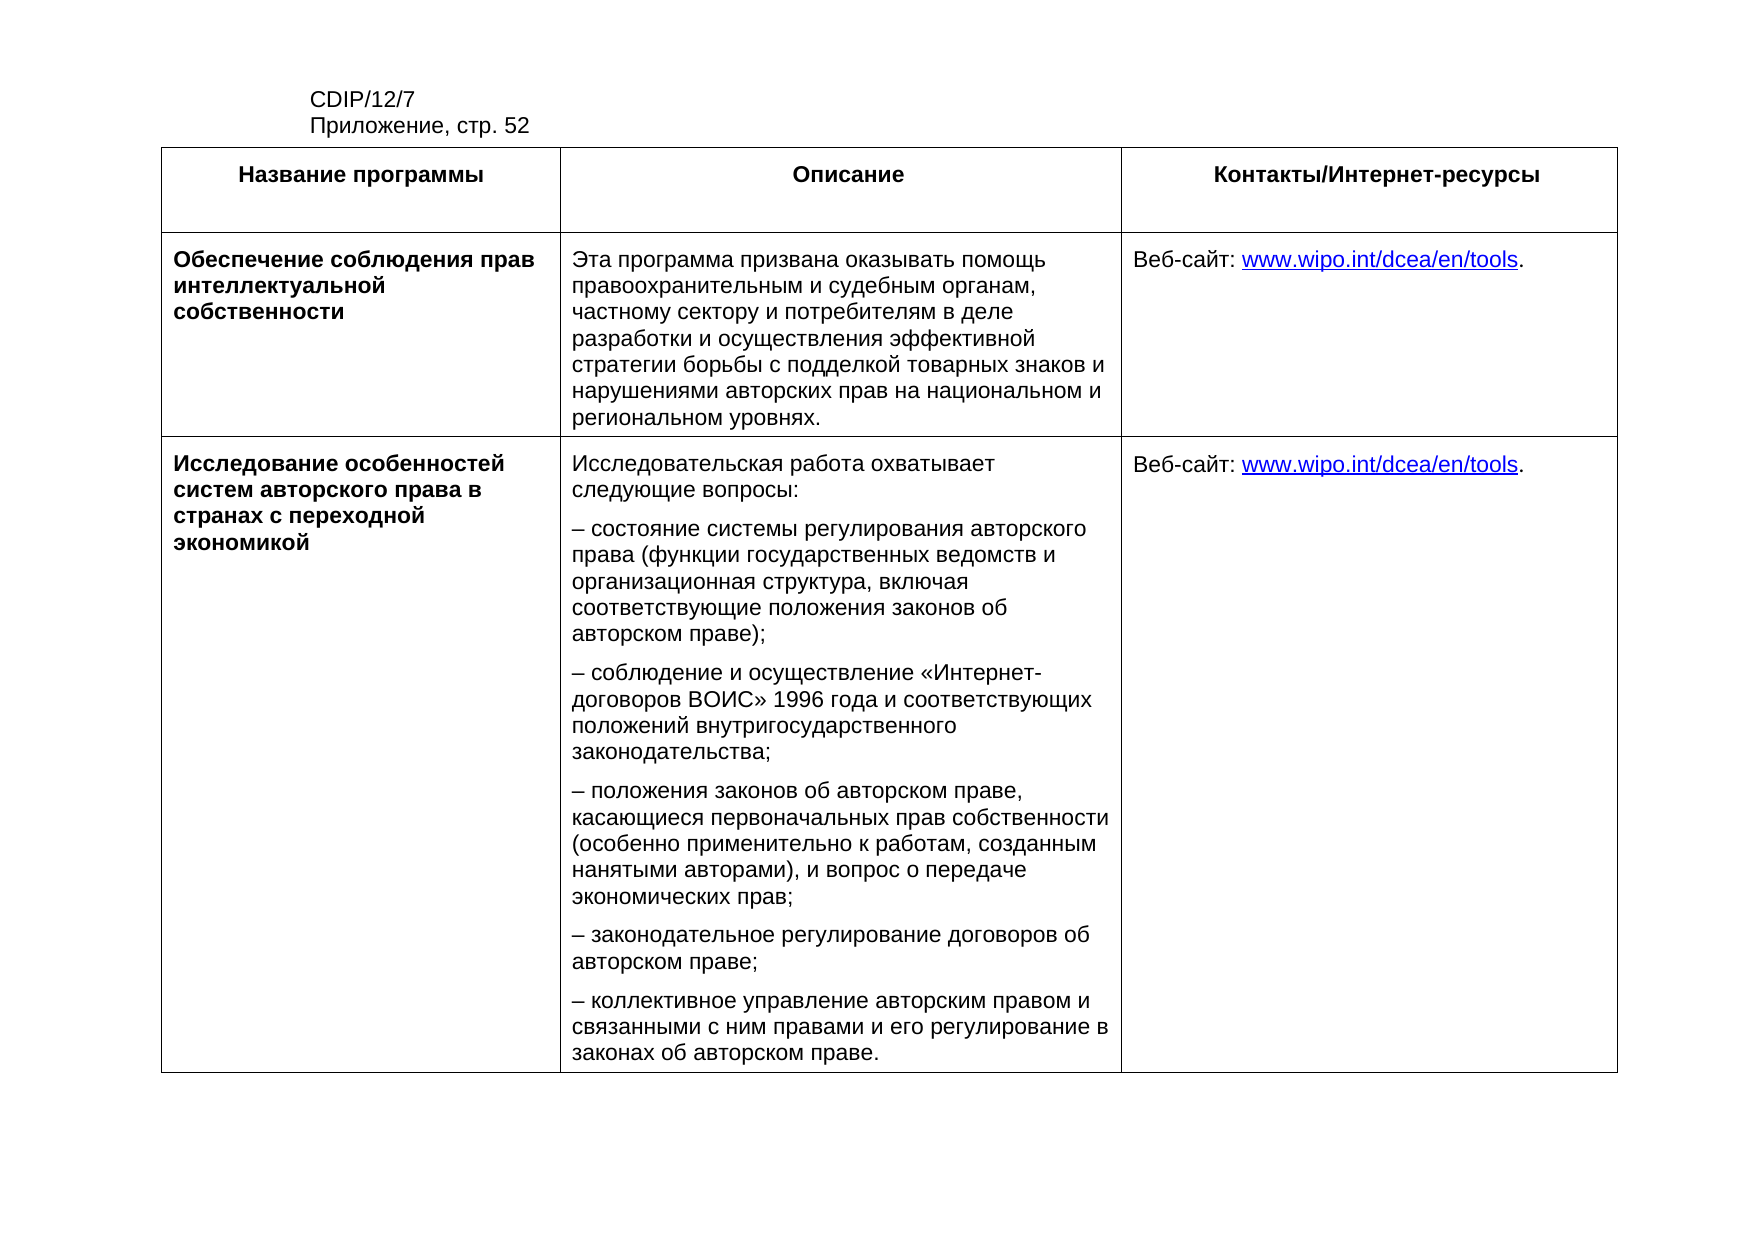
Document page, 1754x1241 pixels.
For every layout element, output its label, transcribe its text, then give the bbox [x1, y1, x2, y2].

table_header Контакты/Интернет-ресурсы [1122, 148, 1617, 232]
table_header Описание [561, 148, 1121, 232]
table_header Название программы [162, 148, 560, 232]
table_cell Обеспечение соблюдения прав интеллектуальной собственности [162, 233, 560, 436]
table_cell Веб-сайт: www.wipo.int/dcea/en/tools. [1122, 233, 1617, 436]
table_cell Исследование особенностей систем авторского права в странах с переходной экономикой [162, 437, 560, 1072]
table_cell Исследовательская работа охватывает следующие вопросы: – состояние системы регулирования авторского права (функции государственных ведомств и организационная структура, включая соответствующие положения законов об авторском праве); – соблюдение и осуществление «Интернет-договоров ВОИС» 1996 года и соответствующих положений внутригосударственного законодательства; – положения законов об авторском праве, касающиеся первоначальных прав собственности (особенно применительно к работам, созданным нанятыми авторами), и вопрос о передаче экономических прав; – законодательное регулирование договоров об авторском праве; – коллективное управление авторским правом и связанными с ним правами и его регулирование в законах об авторском праве. [561, 437, 1121, 1072]
table_cell Веб-сайт: www.wipo.int/dcea/en/tools. [1122, 437, 1617, 1072]
table_cell Эта программа призвана оказывать помощь правоохранительным и судебным органам, частному сектору и потребителям в деле разработки и осуществления эффективной стратегии борьбы с подделкой товарных знаков и нарушениями авторских прав на национальном и региональном уровнях. [561, 233, 1121, 436]
